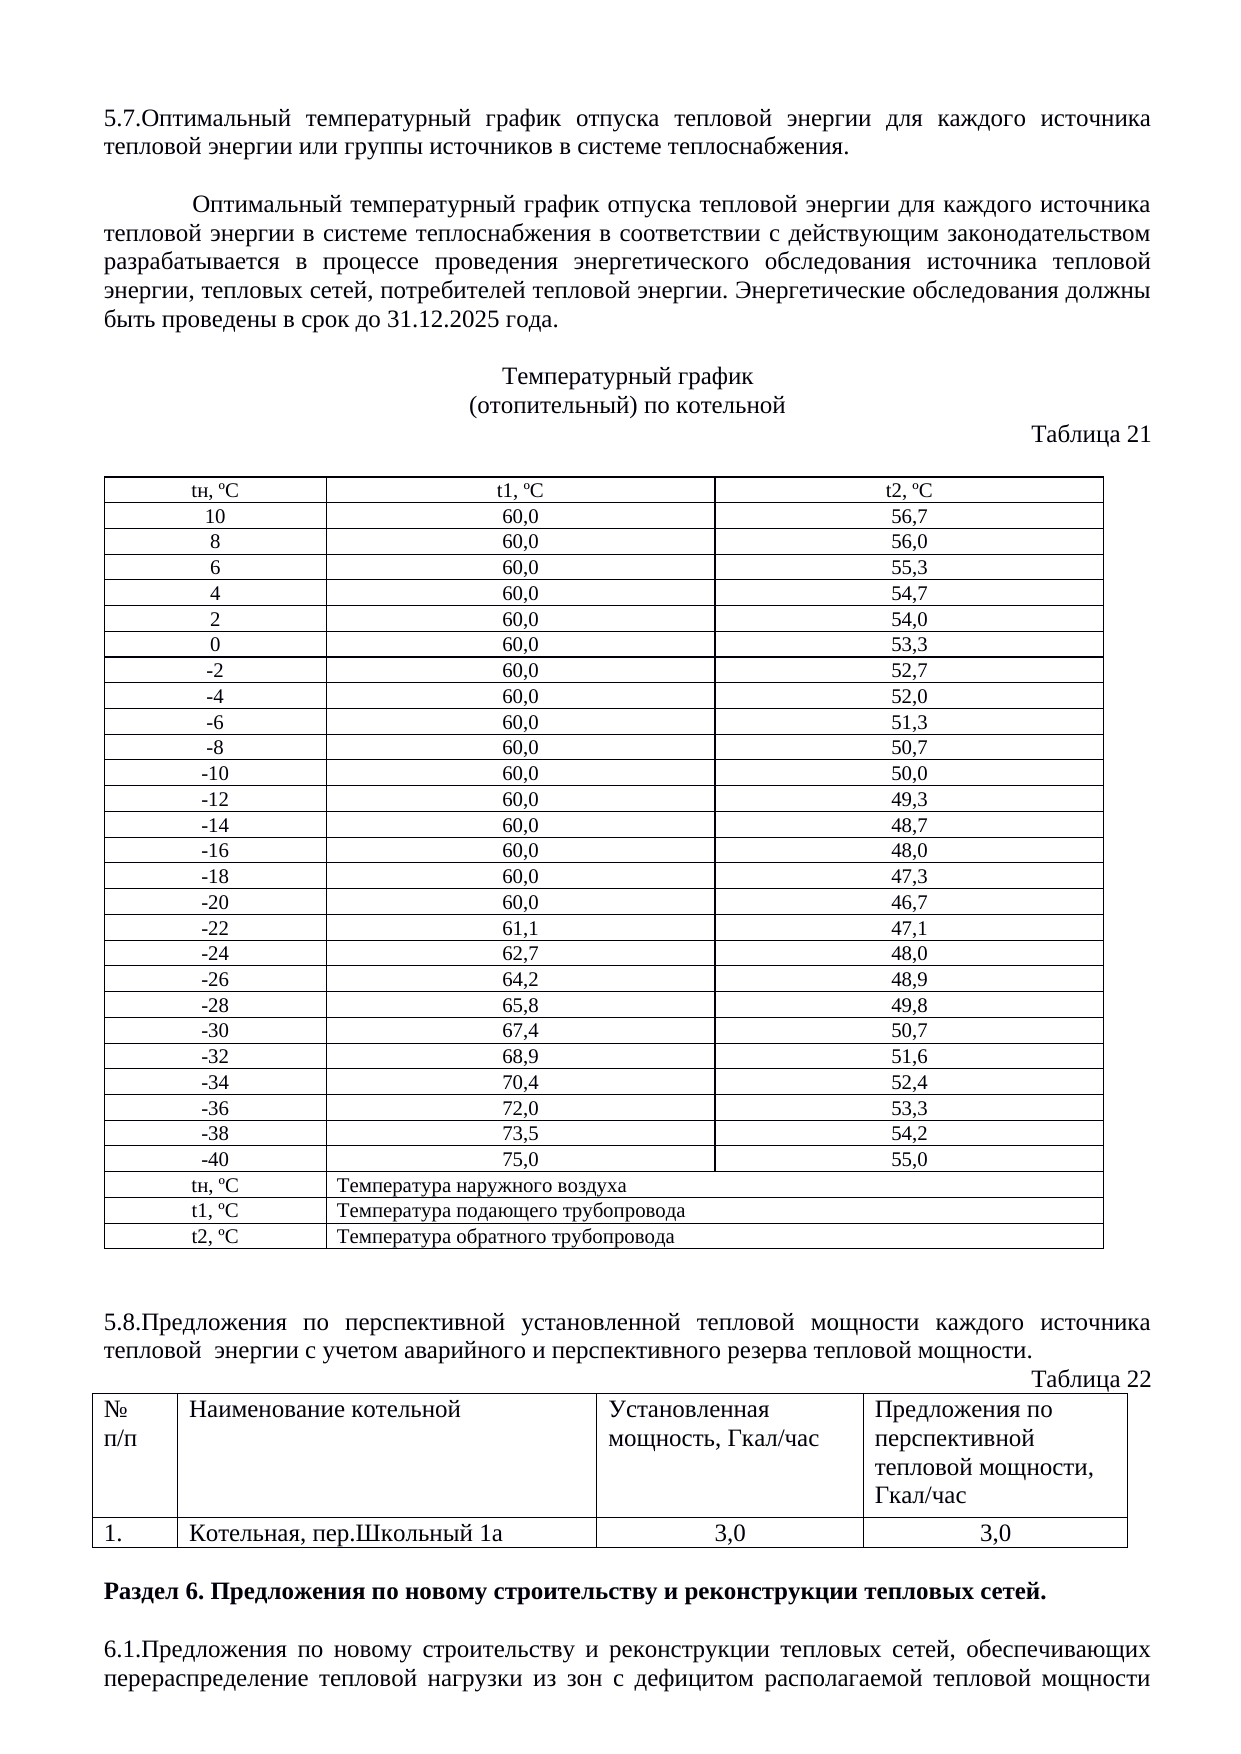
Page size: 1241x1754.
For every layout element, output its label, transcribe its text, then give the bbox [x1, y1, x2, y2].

table_cell 60,0 [327, 838, 714, 862]
table_cell -30 [105, 1018, 326, 1042]
table_cell 49,8 [716, 992, 1103, 1017]
table_cell 51,3 [716, 709, 1103, 734]
table_cell -40 [105, 1146, 326, 1171]
table_header t2, ºС [716, 478, 1103, 502]
table_cell 56,0 [716, 529, 1103, 553]
table_cell 52,7 [716, 658, 1103, 682]
table_cell 47,3 [716, 863, 1103, 888]
table_cell 60,0 [327, 786, 714, 811]
table_cell 50,0 [716, 760, 1103, 785]
table_cell -10 [105, 760, 326, 785]
table_header № п/п [93, 1394, 177, 1517]
text (отопительный) по котельной [103, 390, 1152, 419]
table_cell 2 [105, 606, 326, 631]
table_cell 49,3 [716, 786, 1103, 811]
table_cell -2 [105, 658, 326, 682]
table_cell -36 [105, 1095, 326, 1119]
text Раздел 6. Предложения по новому строительству и реконструкции тепловых сетей. [103, 1576, 1152, 1605]
table_cell -38 [105, 1121, 326, 1145]
table_cell -8 [105, 735, 326, 759]
table_cell -28 [105, 992, 326, 1017]
table_cell 55,3 [716, 555, 1103, 579]
table_cell 52,0 [716, 683, 1103, 708]
table_cell 65,8 [327, 992, 714, 1017]
table_cell 60,0 [327, 632, 714, 656]
table_cell 67,4 [327, 1018, 714, 1042]
table_cell 46,7 [716, 889, 1103, 914]
table_cell -6 [105, 709, 326, 734]
table_header Предложения по перспективной тепловой мощности, Гкал/час [864, 1394, 1127, 1517]
table_cell Температура подающего трубопровода [327, 1198, 1103, 1222]
table_cell 60,0 [327, 889, 714, 914]
table_cell 60,0 [327, 606, 714, 631]
table_cell 48,7 [716, 812, 1103, 837]
table_cell 61,1 [327, 915, 714, 939]
table_cell -16 [105, 838, 326, 862]
table_cell 60,0 [327, 760, 714, 785]
table_cell 75,0 [327, 1146, 714, 1171]
table_cell 60,0 [327, 503, 714, 528]
table_cell 68,9 [327, 1044, 714, 1068]
table_cell t1, ºС [105, 1198, 326, 1222]
table_cell 60,0 [327, 555, 714, 579]
table_cell 54,2 [716, 1121, 1103, 1145]
text Таблица 21 [103, 419, 1152, 448]
table_cell -26 [105, 966, 326, 991]
table_cell 51,6 [716, 1044, 1103, 1068]
table_cell 48,0 [716, 941, 1103, 965]
table_cell -4 [105, 683, 326, 708]
table_cell 64,2 [327, 966, 714, 991]
table_cell 50,7 [716, 735, 1103, 759]
table_cell 3,0 [597, 1518, 863, 1547]
table_cell 3,0 [864, 1518, 1127, 1547]
table_cell 56,7 [716, 503, 1103, 528]
table_cell -24 [105, 941, 326, 965]
table_cell -14 [105, 812, 326, 837]
table_cell 60,0 [327, 812, 714, 837]
text 5.8.Предложения по перспективной установленной тепловой мощности каждого источника тепловой энергии с учетом аварийного и перспективного резерва тепловой мощности. [103, 1307, 1152, 1364]
table_cell 10 [105, 503, 326, 528]
table_cell 4 [105, 580, 326, 605]
table_cell 72,0 [327, 1095, 714, 1119]
table_cell 1. [93, 1518, 177, 1547]
table_cell Температура наружного воздуха [327, 1172, 1103, 1197]
text Температурный график [103, 361, 1152, 390]
text 5.7.Оптимальный температурный график отпуска тепловой энергии для каждого источника тепловой энергии или группы источников в системе теплоснабжения. [103, 103, 1152, 160]
table_cell 62,7 [327, 941, 714, 965]
table_header t1, ºС [327, 478, 714, 502]
table_cell 48,0 [716, 838, 1103, 862]
table_cell 60,0 [327, 709, 714, 734]
table_header Установленная мощность, Гкал/час [597, 1394, 863, 1517]
table_cell 55,0 [716, 1146, 1103, 1171]
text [103, 1634, 1152, 1691]
table_cell 70,4 [327, 1069, 714, 1094]
table_cell 52,4 [716, 1069, 1103, 1094]
text Оптимальный температурный график отпуска тепловой энергии для каждого источника тепловой энергии в системе теплоснабжения в соответствии с действующим законодательством разрабатывается в процессе проведения энергетического обследования источника тепловой энергии, тепловых сетей, потребителей тепловой энергии. Энергетические обследования должны быть проведены в срок до 31.12.2025 года. [103, 189, 1152, 333]
table_cell -18 [105, 863, 326, 888]
table_cell 54,7 [716, 580, 1103, 605]
table_cell 60,0 [327, 580, 714, 605]
table_cell 48,9 [716, 966, 1103, 991]
table_cell -32 [105, 1044, 326, 1068]
table_cell 60,0 [327, 863, 714, 888]
table_cell 6 [105, 555, 326, 579]
table_cell 50,7 [716, 1018, 1103, 1042]
table_cell 8 [105, 529, 326, 553]
text Таблица 22 [103, 1364, 1152, 1393]
table_cell 53,3 [716, 632, 1103, 656]
table_cell 54,0 [716, 606, 1103, 631]
table_cell Котельная, пер.Школьный 1а [178, 1518, 596, 1547]
table_cell 60,0 [327, 658, 714, 682]
table_cell tн, ºС [105, 1172, 326, 1197]
table_cell 53,3 [716, 1095, 1103, 1119]
table_cell -20 [105, 889, 326, 914]
table_cell 47,1 [716, 915, 1103, 939]
table_cell -12 [105, 786, 326, 811]
table_cell -22 [105, 915, 326, 939]
table_cell 73,5 [327, 1121, 714, 1145]
table_cell 0 [105, 632, 326, 656]
table_cell 60,0 [327, 529, 714, 553]
table_cell t2, ºС [105, 1224, 326, 1248]
table_cell 60,0 [327, 683, 714, 708]
table_cell -34 [105, 1069, 326, 1094]
table_header tн, ºС [105, 478, 326, 502]
table_cell Температура обратного трубопровода [327, 1224, 1103, 1248]
table_cell 60,0 [327, 735, 714, 759]
table_header Наименование котельной [178, 1394, 596, 1517]
